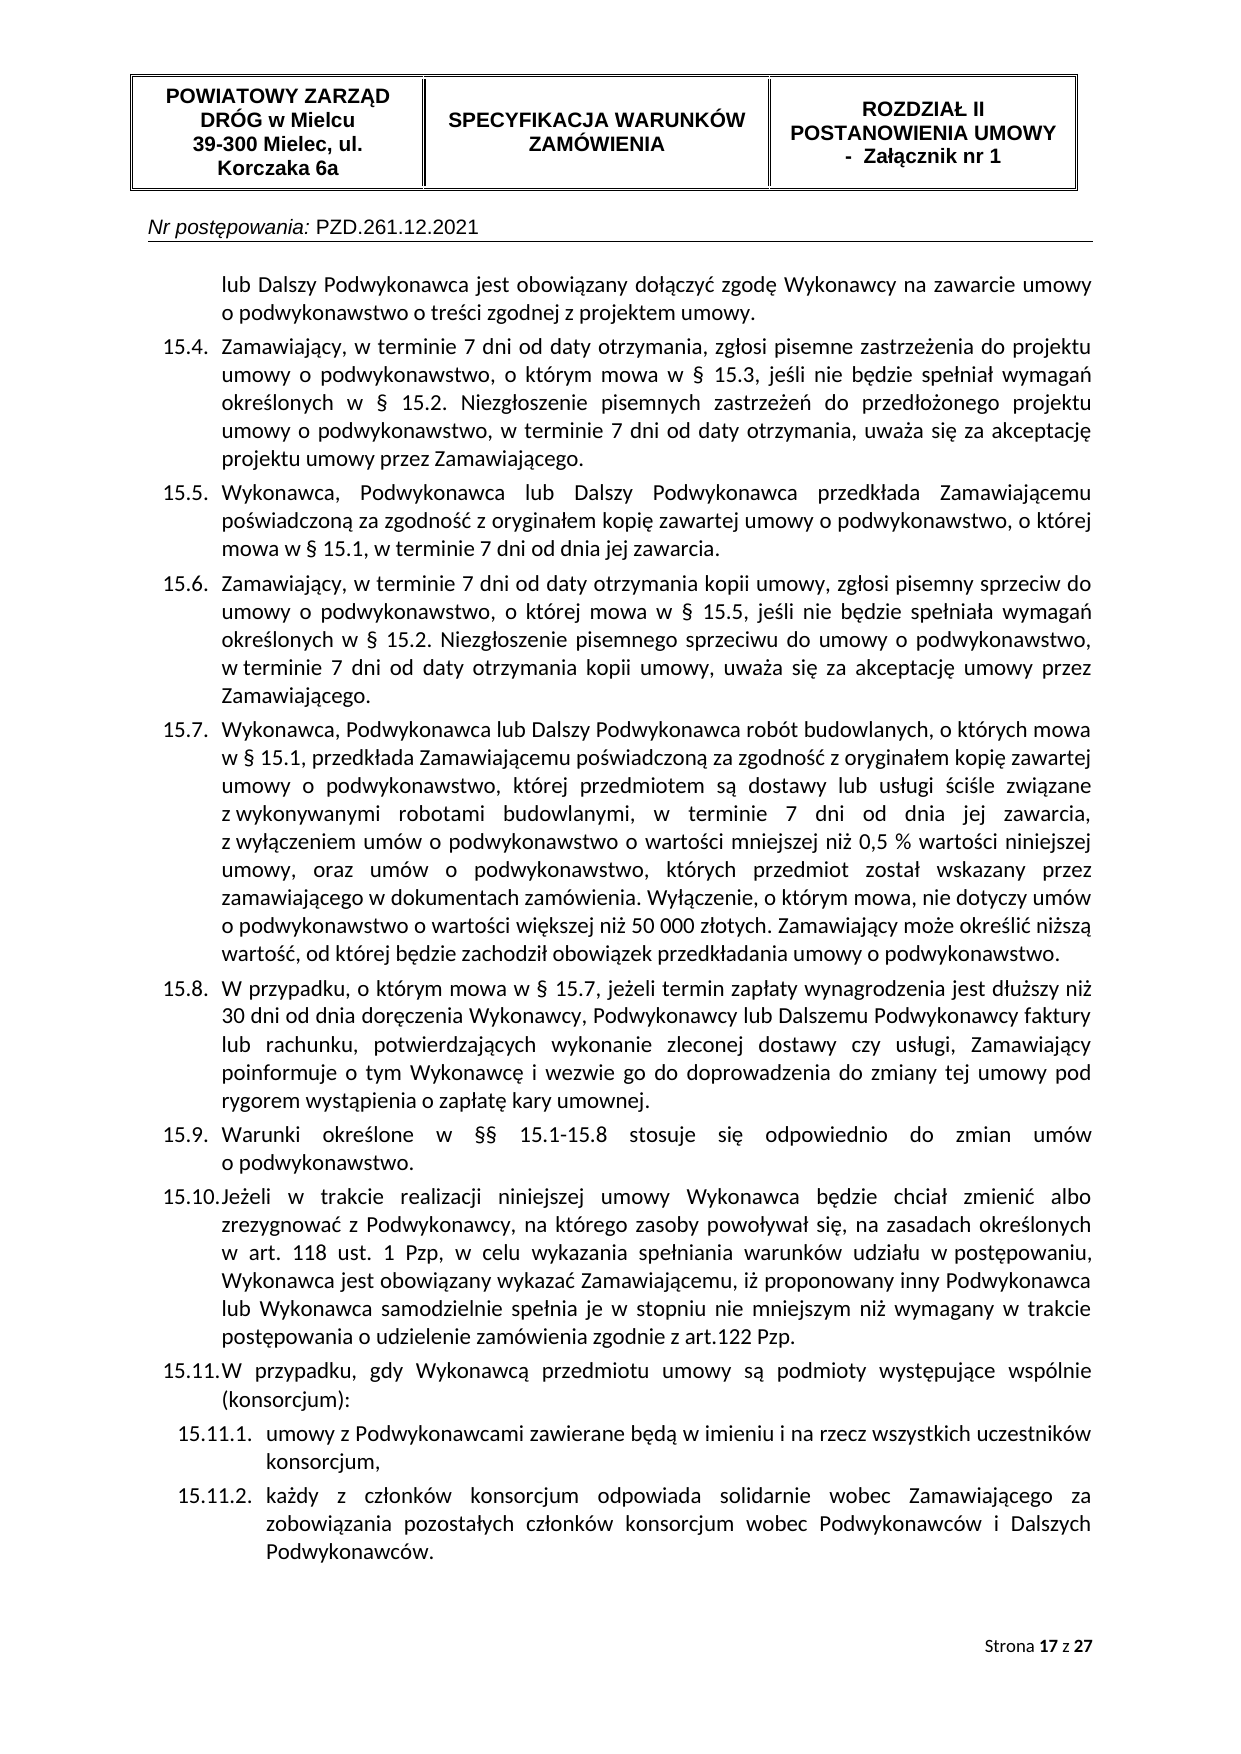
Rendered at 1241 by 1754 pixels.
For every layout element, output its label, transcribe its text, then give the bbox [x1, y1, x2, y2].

subtitle Wykonawca, Podwykonawca lub Dalszy Podwykonawca przedkłada Zamawiającemu poświadczoną za zgodność z oryginałem kopię zawartej umowy o podwykonawstwo, o której mowa w § 15.1, w terminie 7 dni od dnia jej zawarcia. [162, 478, 1093, 563]
subtitle Warunki określone w §§ 15.1-15.8 stosuje się odpowiednio do zmian umów o podwykonawstwo. [162, 1120, 1093, 1176]
subtitle każdy z członków konsorcjum odpowiada solidarnie wobec Zamawiającego za zobowiązania pozostałych członków konsorcjum wobec Podwykonawców i Dalszych Podwykonawców. [177, 1481, 1093, 1565]
subtitle umowy z Podwykonawcami zawierane będą w imieniu i na rzecz wszystkich uczestników konsorcjum, [177, 1419, 1093, 1475]
subtitle Wykonawca, Podwykonawca lub Dalszy Podwykonawca robót budowlanych, o których mowa w § 15.1, przedkłada Zamawiającemu poświadczoną za zgodność z oryginałem kopię zawartej umowy o podwykonawstwo, której przedmiotem są dostawy lub usługi ściśle związane z wykonywanymi robotami budowlanymi, w terminie 7 dni od dnia jej zawarcia, z wyłączeniem umów o podwykonawstwo o wartości mniejszej niż 0,5 % wartości niniejszej umowy, oraz umów o podwykonawstwo, których przedmiot został wskazany przez zamawiającego w dokumentach zamówienia. Wyłączenie, o którym mowa, nie dotyczy umów o podwykonawstwo o wartości większej niż 50 000 złotych. Zamawiający może określić niższą wartość, od której będzie zachodził obowiązek przedkładania umowy o podwykonawstwo. [162, 715, 1093, 967]
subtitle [162, 270, 1093, 326]
subtitle Zamawiający, w terminie 7 dni od daty otrzymania kopii umowy, zgłosi pisemny sprzeciw do umowy o podwykonawstwo, o której mowa w § 15.5, jeśli nie będzie spełniała wymagań określonych w § 15.2. Niezgłoszenie pisemnego sprzeciwu do umowy o podwykonawstwo, w terminie 7 dni od daty otrzymania kopii umowy, uważa się za akceptację umowy przez Zamawiającego. [162, 569, 1093, 709]
subtitle W przypadku, o którym mowa w § 15.7, jeżeli termin zapłaty wynagrodzenia jest dłuższy niż 30 dni od dnia doręczenia Wykonawcy, Podwykonawcy lub Dalszemu Podwykonawcy faktury lub rachunku, potwierdzających wykonanie zleconej dostawy czy usługi, Zamawiający poinformuje o tym Wykonawcę i wezwie go do doprowadzenia do zmiany tej umowy pod rygorem wystąpienia o zapłatę kary umownej. [162, 974, 1093, 1114]
subtitle W przypadku, gdy Wykonawcą przedmiotu umowy są podmioty występujące wspólnie (konsorcjum): [162, 1357, 1093, 1413]
subtitle Jeżeli w trakcie realizacji niniejszej umowy Wykonawca będzie chciał zmienić albo zrezygnować z Podwykonawcy, na którego zasoby powoływał się, na zasadach określonych w art. 118 ust. 1 Pzp, w celu wykazania spełniania warunków udziału w postępowaniu, Wykonawca jest obowiązany wykazać Zamawiającemu, iż proponowany inny Podwykonawca lub Wykonawca samodzielnie spełnia je w stopniu nie mniejszym niż wymagany w trakcie postępowania o udzielenie zamówienia zgodnie z art.122 Pzp. [162, 1182, 1093, 1350]
subtitle Zamawiający, w terminie 7 dni od daty otrzymania, zgłosi pisemne zastrzeżenia do projektu umowy o podwykonawstwo, o którym mowa w § 15.3, jeśli nie będzie spełniał wymagań określonych w § 15.2. Niezgłoszenie pisemnych zastrzeżeń do przedłożonego projektu umowy o podwykonawstwo, w terminie 7 dni od daty otrzymania, uważa się za akceptację projektu umowy przez Zamawiającego. [162, 332, 1093, 472]
